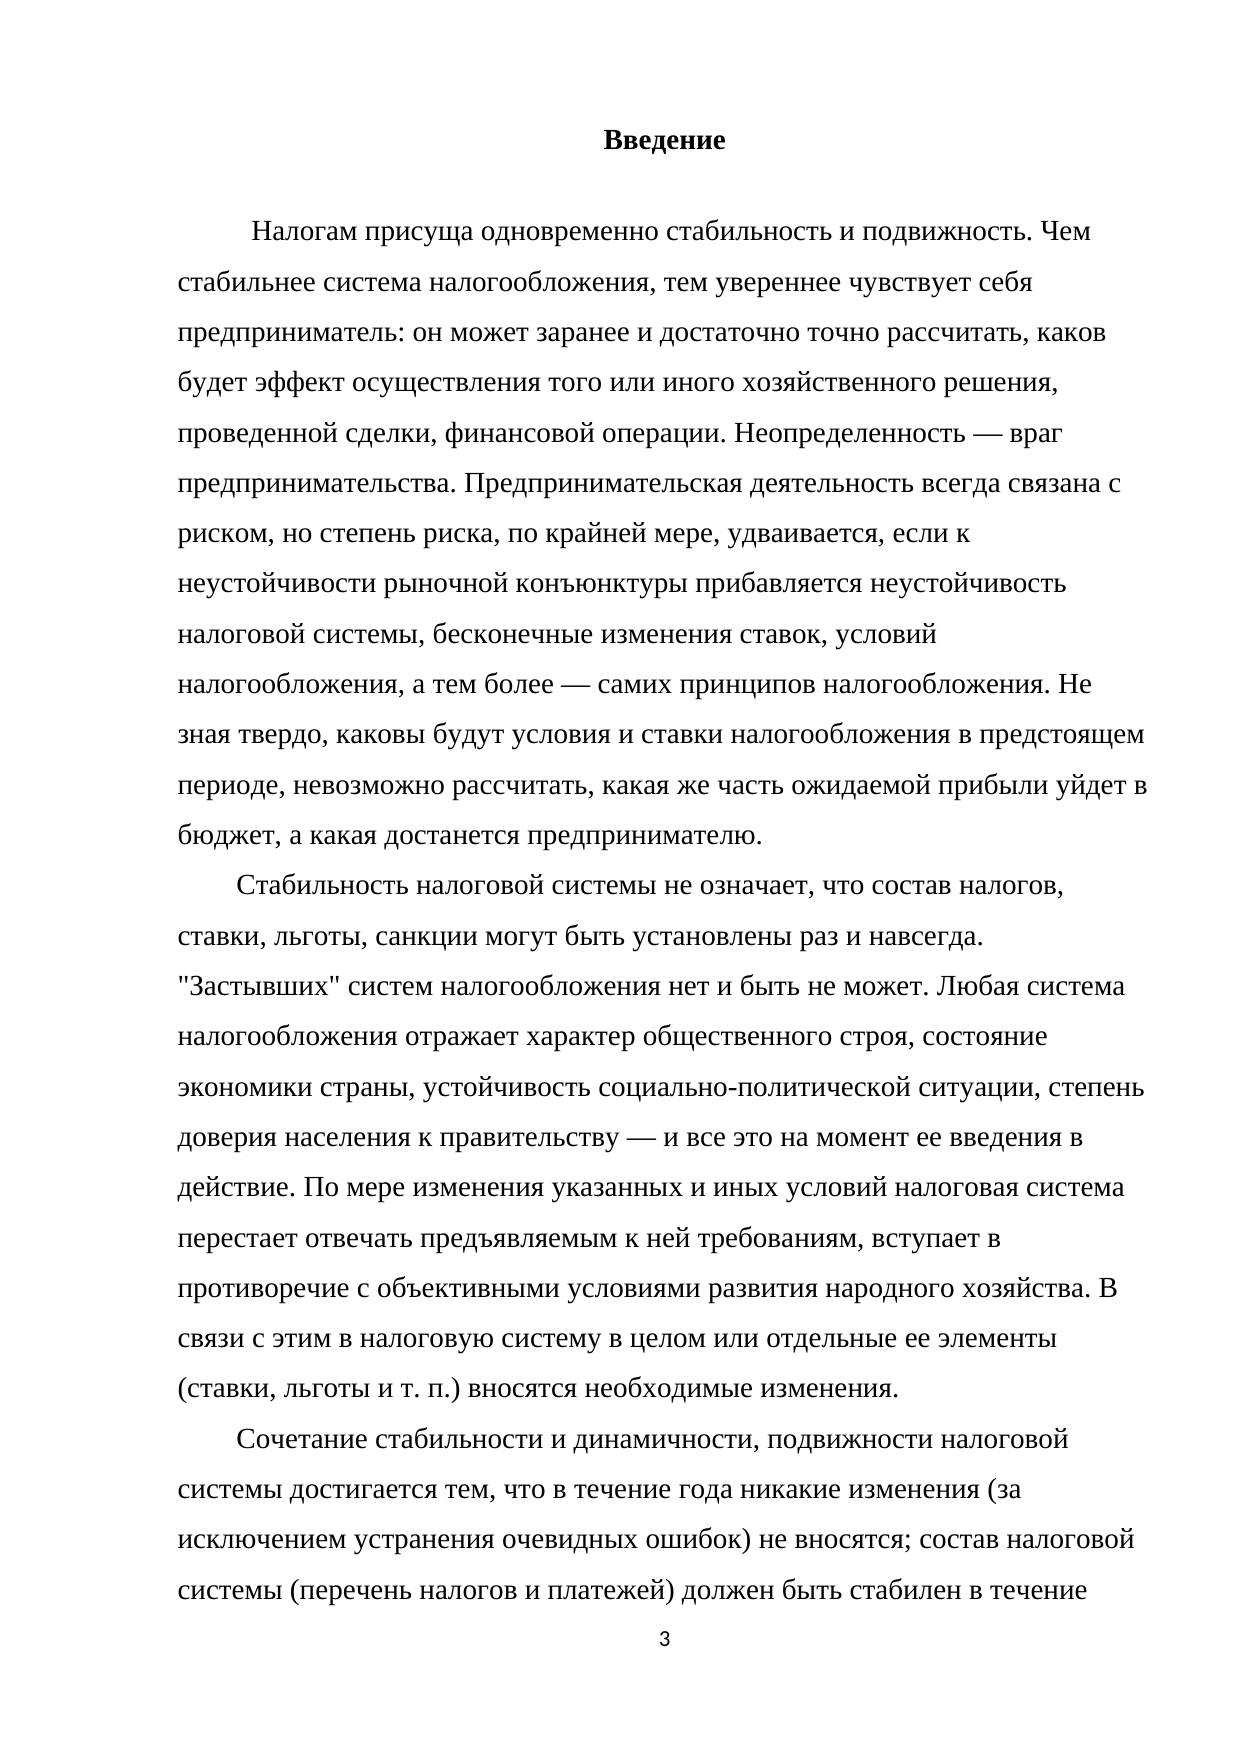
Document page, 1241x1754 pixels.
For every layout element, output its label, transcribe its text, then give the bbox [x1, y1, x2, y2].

text Налогам присуща одновременно стабильность и подвижность. Чем стабильнее система налогообложения, тем увереннее чувствует себя предприниматель: он может заранее и достаточно точно рассчитать, каков будет эффект осуществления того или иного хозяйственного решения, проведенной сделки, финансовой операции. Неопределенность — враг предпринимательства. Предпринимательская деятельность всегда связана с риском, но степень риска, по крайней мере, удваивается, если к неустойчивости рыночной конъюнктуры прибавляется неустойчивость налоговой системы, бесконечные изменения ставок, условий налогообложения, а тем более — самих принципов налогообложения. Не зная твердо, каковы будут условия и ставки налогообложения в предстоящем периоде, невозможно рассчитать, какая же часть ожидаемой прибыли уйдет в бюджет, а какая достанется предпринимателю. [177, 213, 1152, 851]
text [177, 1421, 1152, 1605]
text Стабильность налоговой системы не означает, что состав налогов, ставки, льготы, санкции могут быть установлены раз и навсегда. "Застывших" систем налогообложения нет и быть не может. Любая система налогообложения отражает характер общественного строя, состояние экономики страны, устойчивость социально-политической ситуации, степень доверия населения к правительству — и все это на момент ее введения в действие. По мере изменения указанных и иных условий налоговая система перестает отвечать предъявляемым к ней требованиям, вступает в противоречие с объективными условиями развития народного хозяйства. В связи с этим в налоговую систему в целом или отдельные ее элементы (ставки, льготы и т. п.) вносятся необходимые изменения. [177, 867, 1152, 1404]
subtitle Введение [177, 122, 1152, 155]
